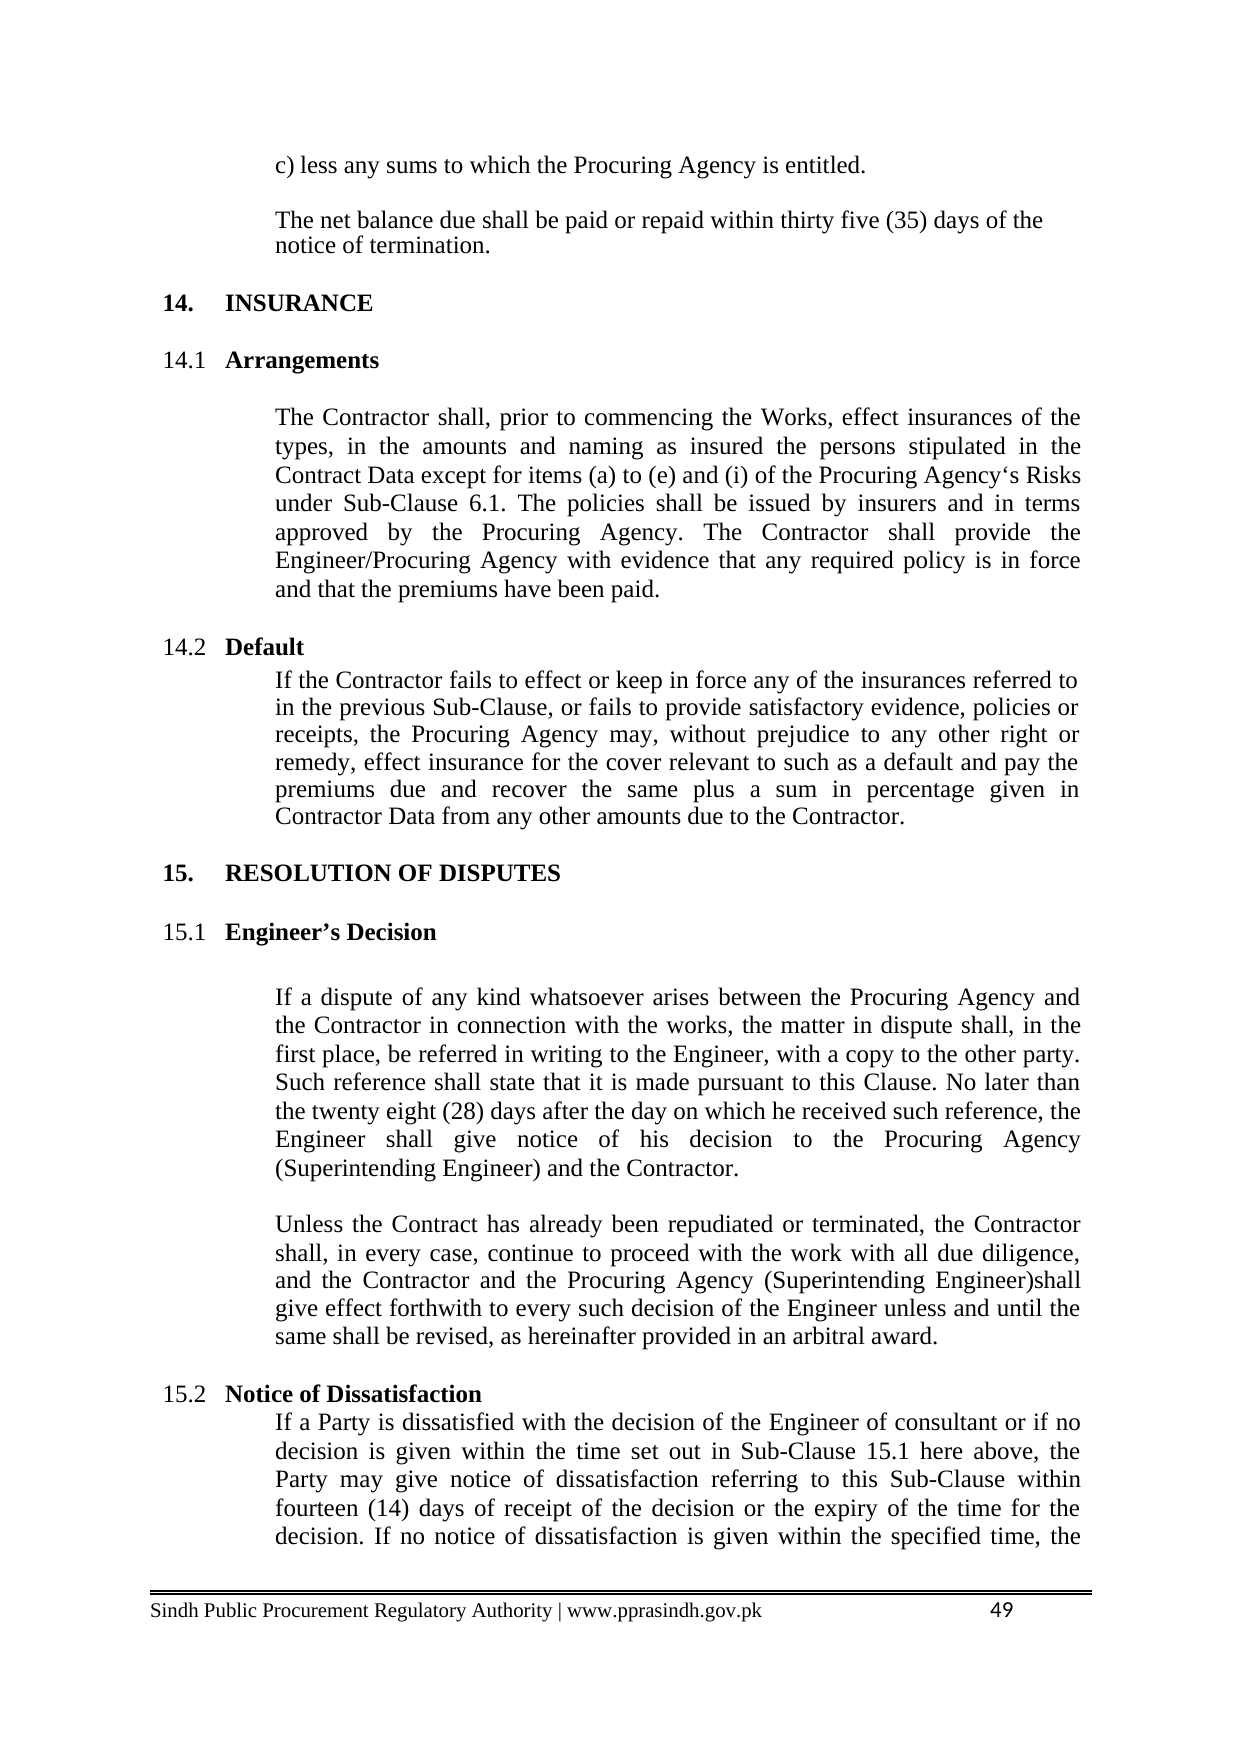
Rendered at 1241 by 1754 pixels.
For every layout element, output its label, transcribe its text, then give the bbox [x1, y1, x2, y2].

list Arrangements [162, 346, 1092, 374]
list Default [162, 632, 1092, 660]
list less any sums to which the Procuring Agency is entitled. [275, 150, 1092, 179]
list Engineer’s Decision [162, 917, 1092, 946]
text The net balance due shall be paid or repaid within thirty five (35) days of the notice of termination. [275, 208, 1082, 259]
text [275, 1408, 1082, 1550]
text The Contractor shall, prior to commencing the Works, effect insurances of the types, in the amounts and naming as insured the persons stipulated in the Contract Data except for items (a) to (e) and (i) of the Procuring Agency‘s Risks under Sub-Clause 6.1. The policies shall be issued by insurers and in terms approved by the Procuring Agency. The Contractor shall provide the Engineer/Procuring Agency with evidence that any required policy is in force and that the premiums have been paid. [275, 403, 1082, 603]
list Notice of Dissatisfaction [162, 1379, 1092, 1408]
list INSURANCE [162, 288, 1092, 317]
text If the Contractor fails to effect or keep in force any of the insurances referred to in the previous Sub-Clause, or fails to provide satisfactory evidence, policies or receipts, the Procuring Agency may, without prejudice to any other right or remedy, effect insurance for the cover relevant to such as a default and pay the premiums due and recover the same plus a sum in percentage given in Contractor Data from any other amounts due to the Contractor. [275, 667, 1080, 829]
text Unless the Contract has already been repudiated or terminated, the Contractor shall, in every case, continue to proceed with the work with all due diligence, and the Contractor and the Procuring Agency (Superintending Engineer)shall give effect forthwith to every such decision of the Engineer unless and until the same shall be revised, as hereinafter provided in an arbitral award. [275, 1211, 1082, 1350]
text If a dispute of any kind whatsoever arises between the Procuring Agency and the Contractor in connection with the works, the matter in dispute shall, in the first place, be referred in writing to the Engineer, with a copy to the other party. Such reference shall state that it is made pursuant to this Clause. No later than the twenty eight (28) days after the day on which he received such reference, the Engineer shall give notice of his decision to the Procuring Agency (Superintending Engineer) and the Contractor. [275, 982, 1082, 1182]
list RESOLUTION OF DISPUTES [162, 858, 1092, 887]
